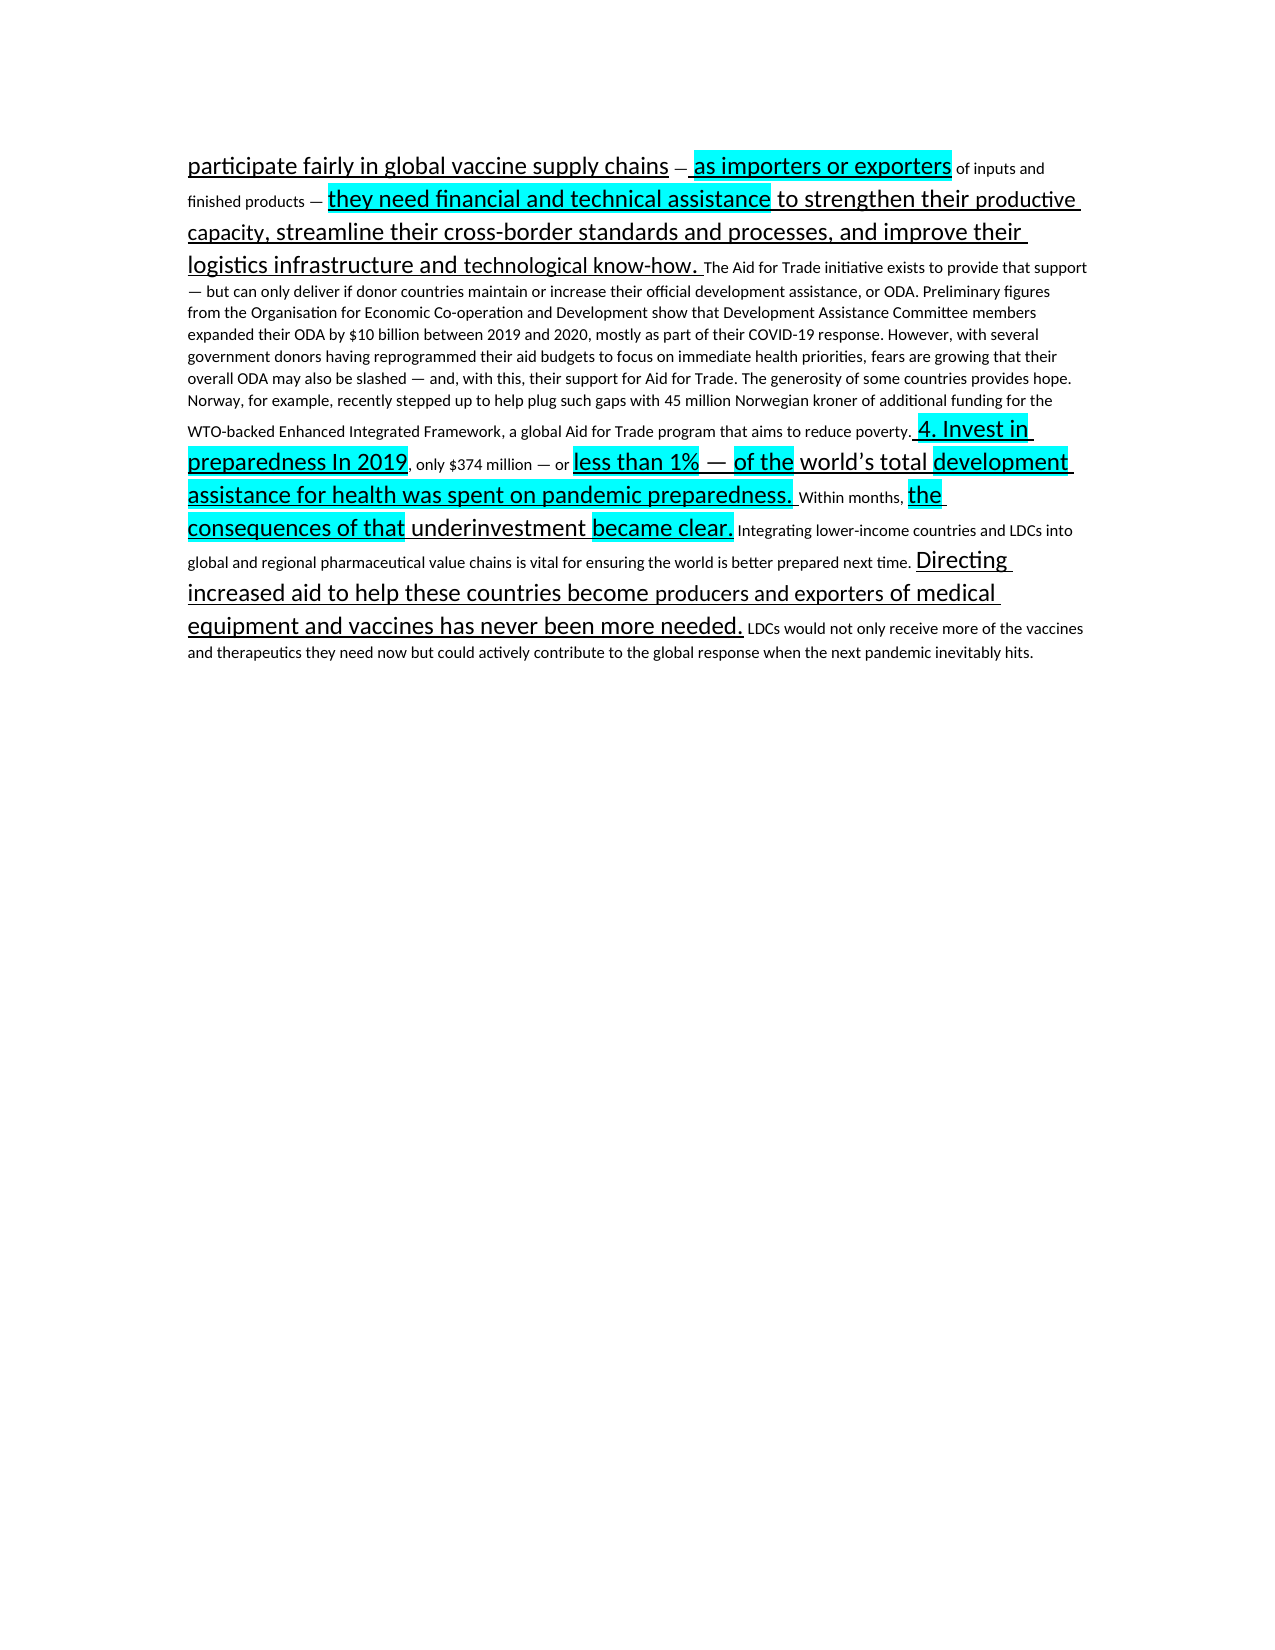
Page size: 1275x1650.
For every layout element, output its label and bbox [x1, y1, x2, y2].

text [187, 150, 1087, 663]
